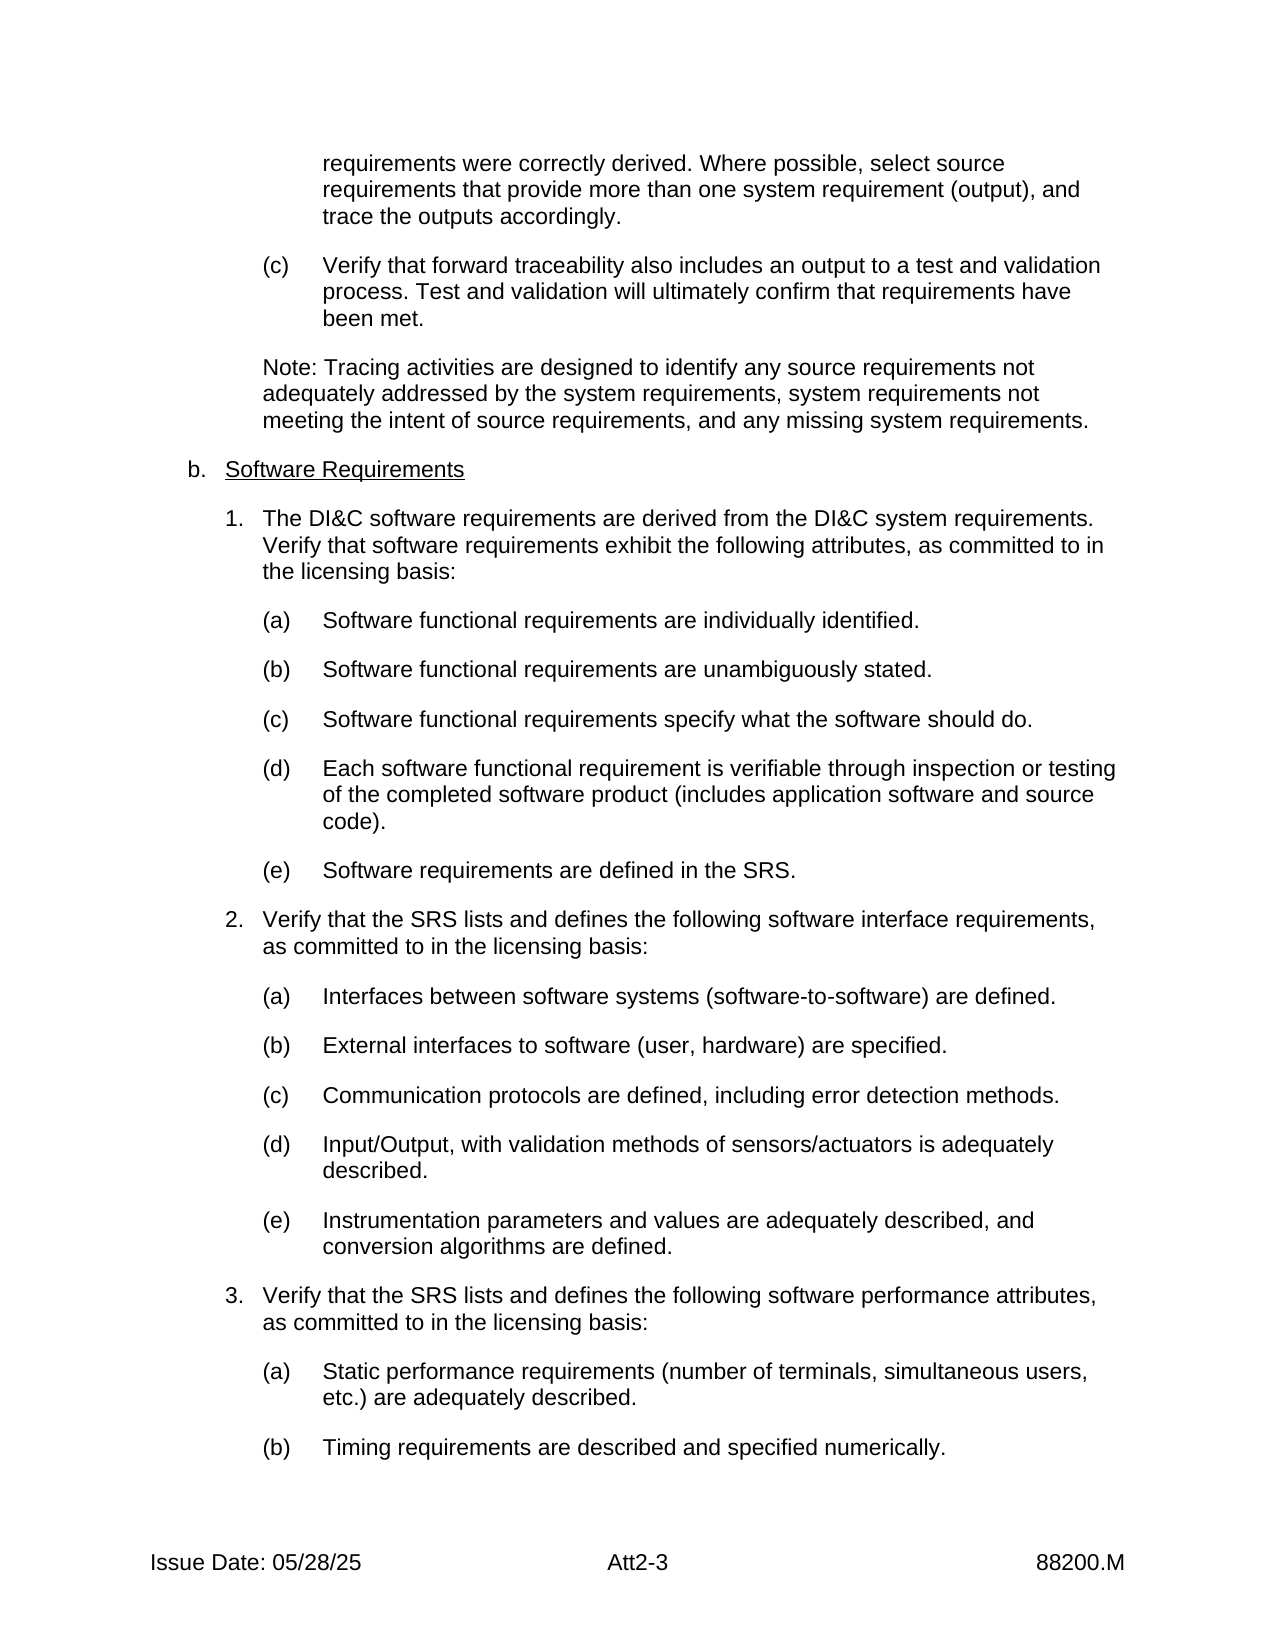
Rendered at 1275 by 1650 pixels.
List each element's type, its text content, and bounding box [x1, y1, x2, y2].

list Software requirements are defined in the SRS. [262, 857, 1125, 883]
list Instrumentation parameters and values are adequately described, and conversion algorithms are defined. [262, 1207, 1125, 1259]
list Software functional requirements are individually identified. [262, 607, 1125, 633]
list Verify that the SRS lists and defines the following software performance attributes, as committed to in the licensing basis: [225, 1282, 1125, 1335]
list Communication protocols are defined, including error detection methods. [262, 1082, 1125, 1108]
list The DI&C software requirements are derived from the DI&C system requirements. Verify that software requirements exhibit the following attributes, as committed to in the licensing basis: [225, 505, 1125, 584]
text Note: Tracing activities are designed to identify any source requirements not adequately addressed by the system requirements, system requirements not meeting the intent of source requirements, and any missing system requirements. [262, 354, 1125, 433]
list Verify that the SRS lists and defines the following software interface requirements, as committed to in the licensing basis: [225, 906, 1125, 959]
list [262, 150, 1125, 229]
list Interfaces between software systems (software-to‑software) are defined. [262, 982, 1125, 1009]
list Software functional requirements are unambiguously stated. [262, 656, 1125, 683]
list External interfaces to software (user, hardware) are specified. [262, 1032, 1125, 1059]
list Each software functional requirement is verifiable through inspection or testing of the completed software product (includes application software and source code). [262, 755, 1125, 834]
list Verify that forward traceability also includes an output to a test and validation process. Test and validation will ultimately confirm that requirements have been met. [262, 252, 1125, 331]
list Software Requirements [187, 456, 1125, 482]
list Static performance requirements (number of terminals, simultaneous users, etc.) are adequately described. [262, 1358, 1125, 1411]
list Input/Output, with validation methods of sensors/actuators is adequately described. [262, 1131, 1125, 1184]
list Timing requirements are described and specified numerically. [262, 1433, 1125, 1460]
list Software functional requirements specify what the software should do. [262, 706, 1125, 732]
